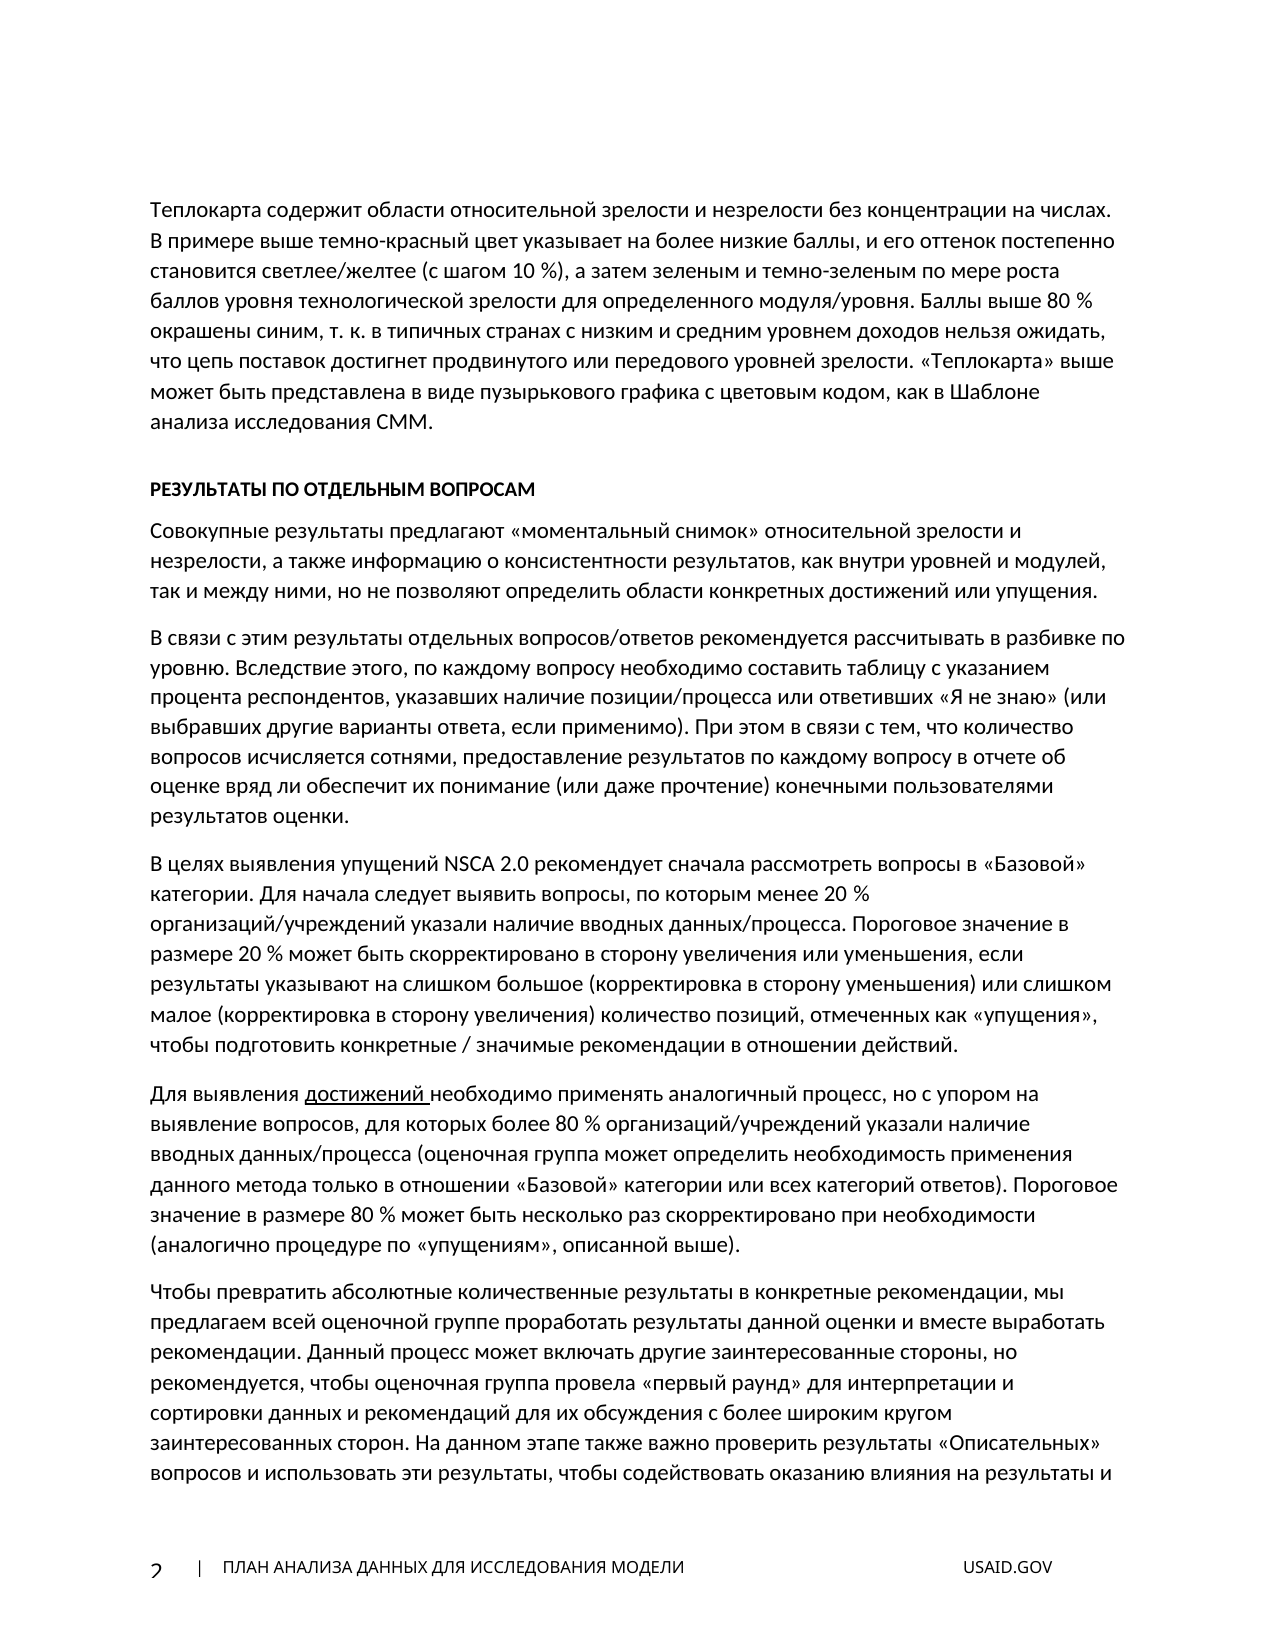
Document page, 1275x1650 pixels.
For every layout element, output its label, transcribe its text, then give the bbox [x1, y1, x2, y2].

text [150, 1277, 1127, 1486]
text В целях выявления упущений NSCA 2.0 рекомендует сначала рассмотреть вопросы в «Базовой» категории. Для начала следует выявить вопросы, по которым менее 20 % организаций/учреждений указали наличие вводных данных/процесса. Пороговое значение в размере 20 % может быть скорректировано в сторону увеличения или уменьшения, если результаты указывают на слишком большое (корректировка в сторону уменьшения) или слишком малое (корректировка в сторону увеличения) количество позиций, отмеченных как «упущения», чтобы подготовить конкретные / значимые рекомендации в отношении действий. [150, 849, 1125, 1058]
text Теплокарта содержит области относительной зрелости и незрелости без концентрации на числах. В примере выше темно-красный цвет указывает на более низкие баллы, и его оттенок постепенно становится светлее/желтее (с шагом 10 %), а затем зеленым и темно-зеленым по мере роста баллов уровня технологической зрелости для определенного модуля/уровня. Баллы выше 80 % окрашены синим, т. к. в типичных странах с низким и средним уровнем доходов нельзя ожидать, что цепь поставок достигнет продвинутого или передового уровней зрелости. «Теплокарта» выше может быть представлена в виде пузырькового графика с цветовым кодом, как в Шаблоне анализа исследования СММ. [150, 196, 1118, 435]
text Для выявления достижений необходимо применять аналогичный процесс, но с упором на выявление вопросов, для которых более 80 % организаций/учреждений указали наличие вводных данных/процесса (оценочная группа может определить необходимость применения данного метода только в отношении «Базовой» категории или всех категорий ответов). Пороговое значение в размере 80 % может быть несколько раз скорректировано при необходимости (аналогично процедуре по «упущениям», описанной выше). [150, 1079, 1120, 1258]
text В связи с этим результаты отдельных вопросов/ответов рекомендуется рассчитывать в разбивке по уровню. Вследствие этого, по каждому вопросу необходимо составить таблицу с указанием процента респондентов, указавших наличие позиции/процесса или ответивших «Я не знаю» (или выбравших другие варианты ответа, если применимо). При этом в связи с тем, что количество вопросов исчисляется сотнями, предоставление результатов по каждому вопросу в отчете об оценке вряд ли обеспечит их понимание (или даже прочтение) конечными пользователями результатов оценки. [150, 623, 1127, 829]
text РЕЗУЛЬТАТЫ ПО ОТДЕЛЬНЫМ ВОПРОСАМ [150, 476, 1137, 502]
text Совокупные результаты предлагают «моментальный снимок» относительной зрелости и незрелости, а также информацию о консистентности результатов, как внутри уровней и модулей, так и между ними, но не позволяют определить области конкретных достижений или упущения. [150, 516, 1125, 604]
